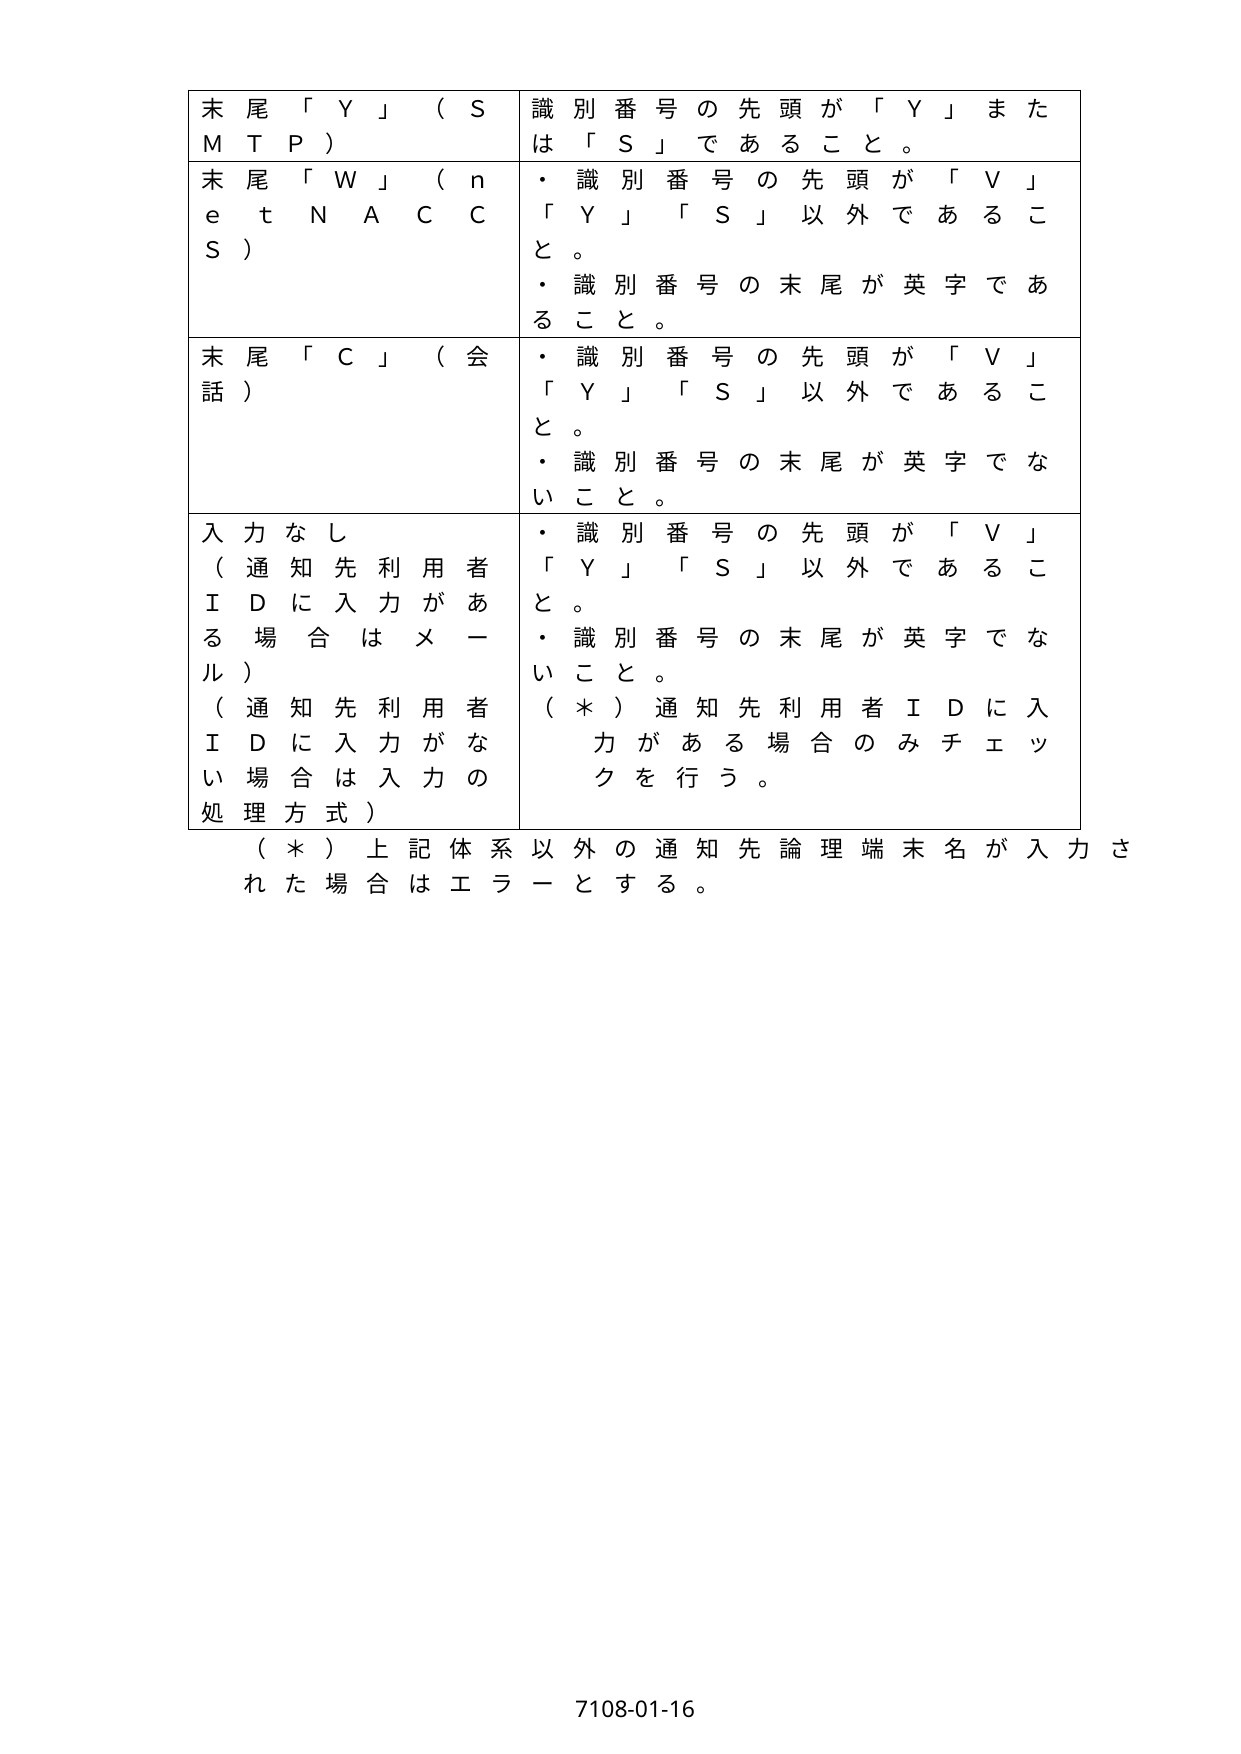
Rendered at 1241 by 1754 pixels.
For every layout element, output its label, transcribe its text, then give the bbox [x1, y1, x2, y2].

table_cell ・識別番号の先頭が「Ｖ」「Ｙ」「Ｓ」以外であること。 ・識別番号の末尾が英字であること。 [520, 162, 1080, 337]
table_cell 入力なし （通知先利用者ＩＤに入力がある場合はメール） （通知先利用者ＩＤに入力がない場合は入力の処理方式） [189, 514, 519, 829]
table_cell ・識別番号の先頭が「Ｖ」「Ｙ」「Ｓ」以外であること。 ・識別番号の末尾が英字でないこと。 [520, 338, 1080, 513]
table_cell 末尾「Ｃ」（会話） [189, 338, 519, 513]
table_cell 末尾「Ｙ」（ＳＭＴＰ） [189, 91, 519, 161]
table_cell 末尾「Ｗ」（ｎｅｔＮＡＣＣＳ） [189, 162, 519, 337]
table_cell ・識別番号の先頭が「Ｖ」「Ｙ」「Ｓ」以外であること。 ・識別番号の末尾が英字でないこと。 （＊）通知先利用者ＩＤに入力がある場合のみチェックを行う。 [520, 514, 1080, 829]
table_cell 識別番号の先頭が「Ｙ」または「Ｓ」であること。 [520, 91, 1080, 161]
text （＊）上記体系以外の通知先論理端末名が入力された場合はエラーとする。 [222, 830, 1150, 900]
